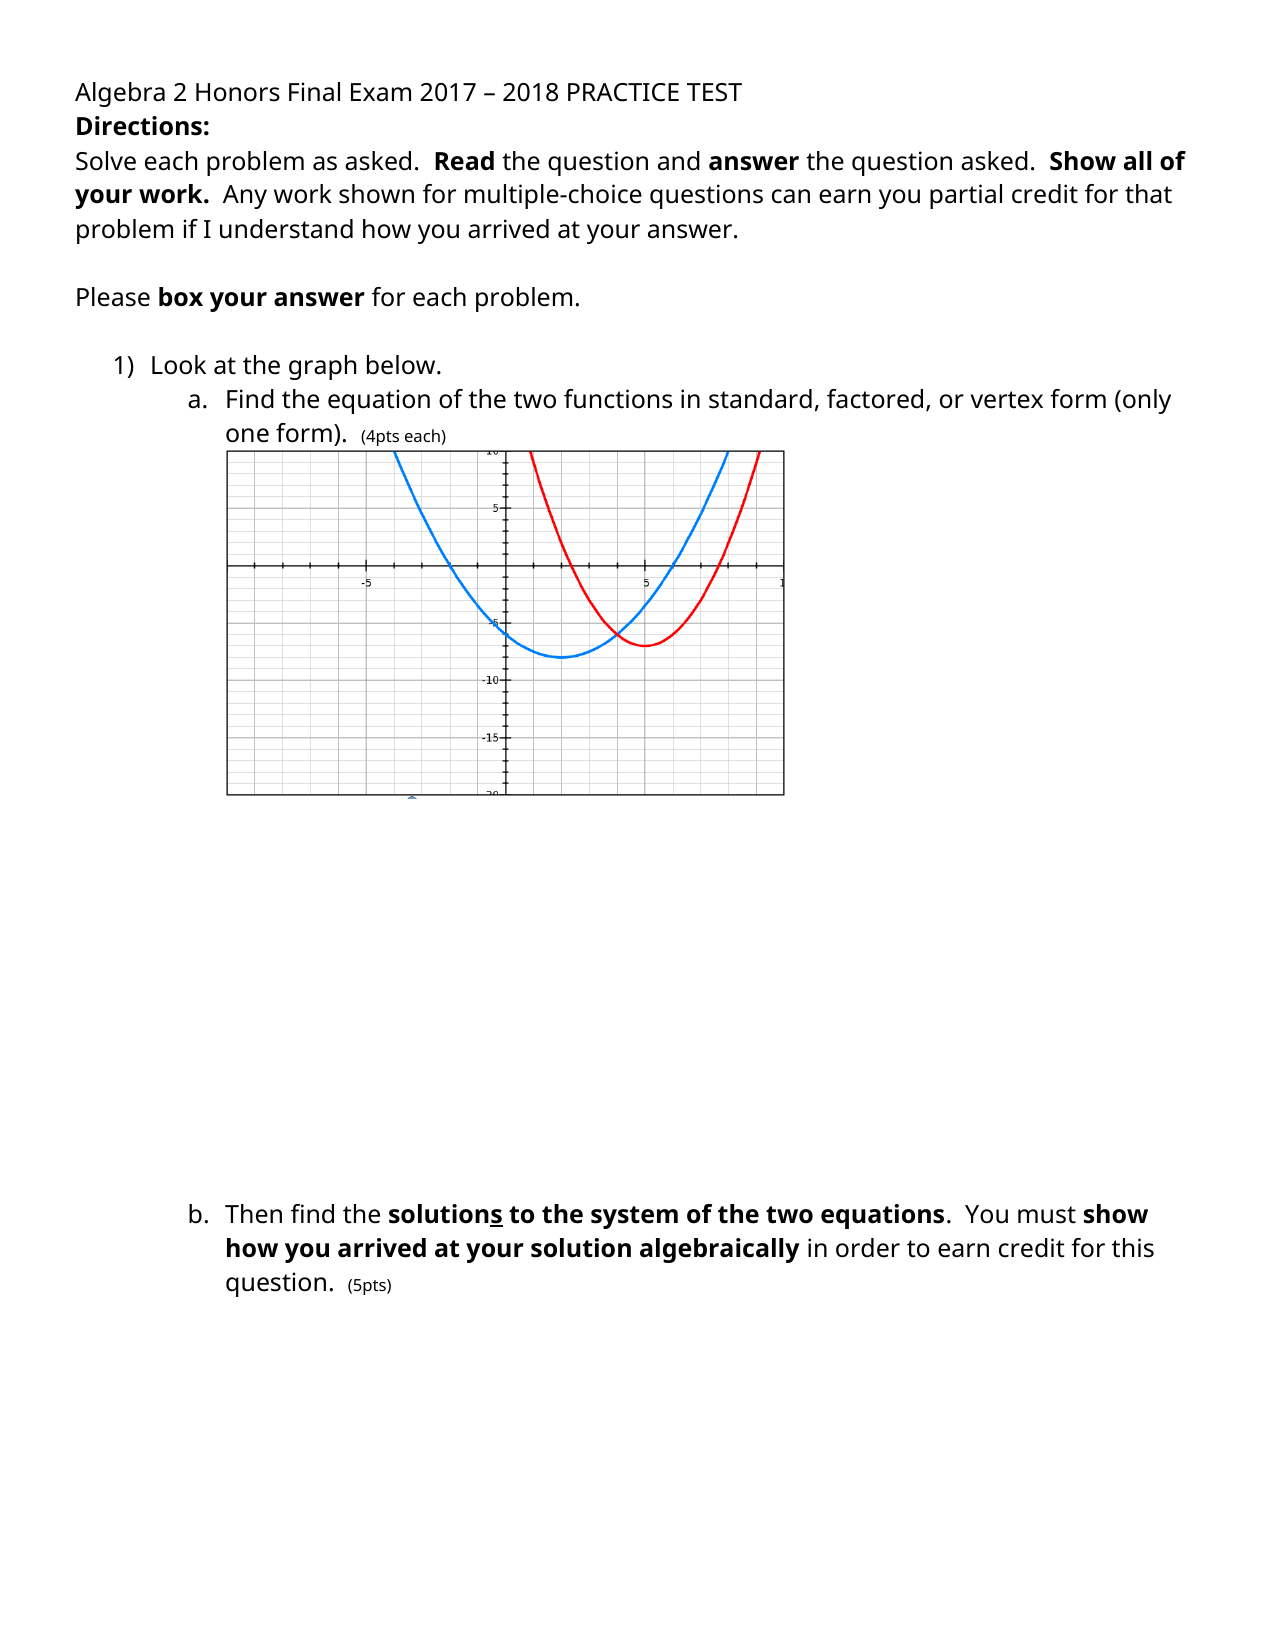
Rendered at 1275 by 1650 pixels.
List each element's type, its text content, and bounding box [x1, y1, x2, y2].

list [187, 1196, 1200, 1571]
list Find the equation of the two functions in standard, factored, or vertex form (only one form). (4pts each) [187, 382, 1200, 1196]
list Look at the graph below. [112, 347, 1200, 382]
text Directions: [75, 109, 1200, 143]
text Solve each problem as asked. Read the question and answer the question asked. Show all of your work. Any work shown for multiple-choice questions can earn you partial credit for that problem if I understand how you arrived at your answer. [75, 143, 1200, 245]
picture [225, 449, 788, 799]
text Please box your answer for each problem. [75, 279, 1200, 313]
